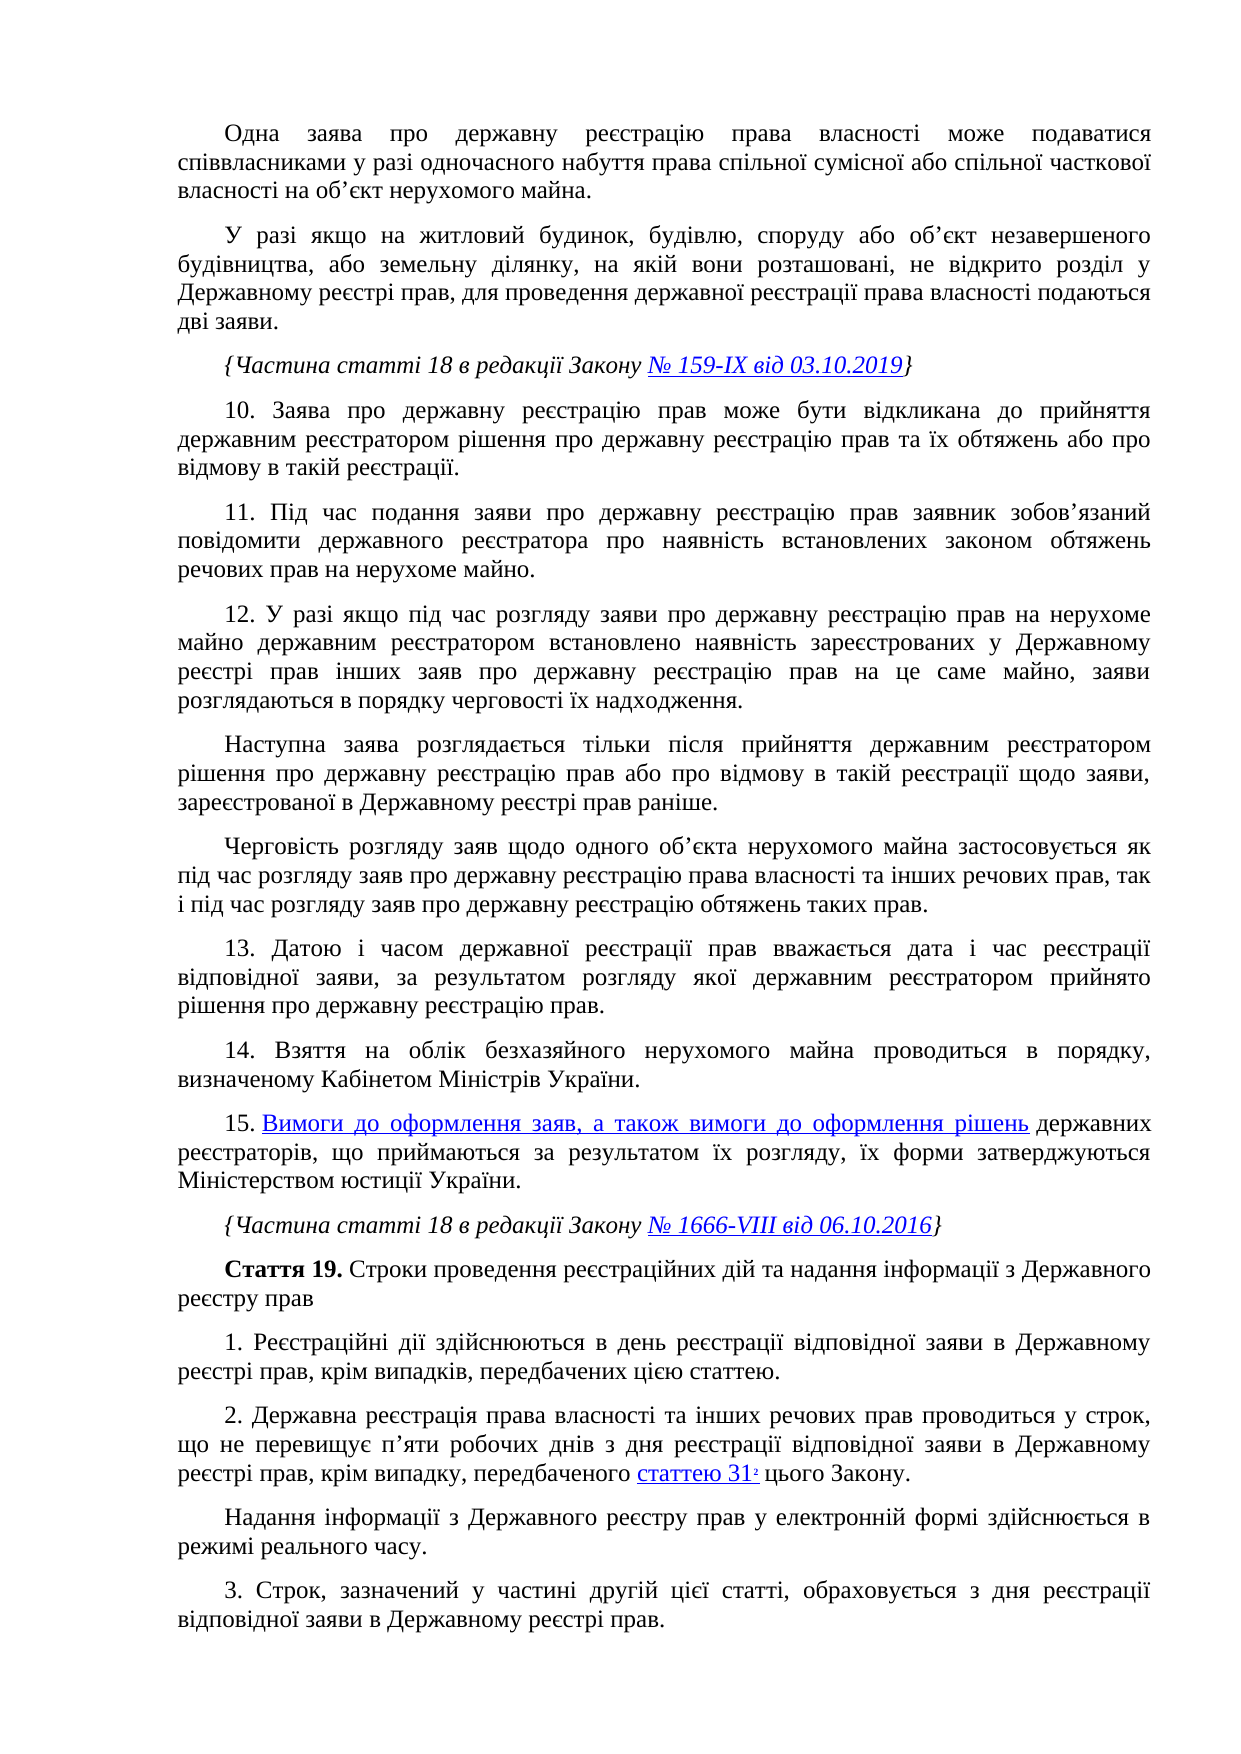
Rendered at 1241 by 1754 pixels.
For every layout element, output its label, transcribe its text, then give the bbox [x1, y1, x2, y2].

text 13. Датою і часом державної реєстрації прав вважається дата і час реєстрації відповідної заяви, за результатом розгляду якої державним реєстратором прийнято рішення про державну реєстрацію прав. [177, 933, 1152, 1019]
text У разі якщо на житловий будинок, будівлю, споруду або об’єкт незавершеного будівництва, або земельну ділянку, на якій вони розташовані, не відкрито розділ у Державному реєстрі прав, для проведення державної реєстрації права власності подаються дві заяви. [177, 220, 1152, 335]
text 10. Заява про державну реєстрацію прав може бути відкликана до прийняття державним реєстратором рішення про державну реєстрацію прав та їх обтяжень або про відмову в такій реєстрації. [177, 395, 1152, 481]
text Одна заява про державну реєстрацію права власності може подаватися співвласниками у разі одночасного набуття права спільної сумісної або спільної часткової власності на об’єкт нерухомого майна. [177, 118, 1152, 204]
text Наступна заява розглядається тільки після прийняття державним реєстратором рішення про державну реєстрацію прав або про відмову в такій реєстрації щодо заяви, зареєстрованої в Державному реєстрі прав раніше. [177, 729, 1152, 816]
text Черговість розгляду заяв щодо одного об’єкта нерухомого майна застосовується як під час розгляду заяв про державну реєстрацію права власності та інших речових прав, так і під час розгляду заяв про державну реєстрацію обтяжень таких прав. [177, 831, 1152, 917]
text 2. Державна реєстрація права власності та інших речових прав проводиться у строк, що не перевищує п’яти робочих днів з дня реєстрації відповідної заяви в Державному реєстрі прав, крім випадку, передбаченого статтею 31-2 цього Закону. [177, 1401, 1152, 1487]
text 11. Під час подання заяви про державну реєстрацію прав заявник зобов’язаний повідомити державного реєстратора про наявність встановлених законом обтяжень речових прав на нерухоме майно. [177, 497, 1152, 583]
text 15. Вимоги до оформлення заяв, а також вимоги до оформлення рішень державних реєстраторів, що приймаються за результатом їх розгляду, їх форми затверджуються Міністерством юстиції України. [177, 1108, 1152, 1194]
text 1. Реєстраційні дії здійснюються в день реєстрації відповідної заяви в Державному реєстрі прав, крім випадків, передбачених цією статтею. [177, 1327, 1152, 1385]
text Надання інформації з Державного реєстру прав у електронній формі здійснюється в режимі реального часу. [177, 1502, 1152, 1560]
text {Частина статті 18 в редакції Закону № 159-IX від 03.10.2019} [177, 351, 1152, 379]
text Стаття 19. Строки проведення реєстраційних дій та надання інформації з Державного реєстру прав [177, 1254, 1152, 1312]
text {Частина статті 18 в редакції Закону № 1666-VIII від 06.10.2016} [177, 1210, 1152, 1239]
text 12. У разі якщо під час розгляду заяви про державну реєстрацію прав на нерухоме майно державним реєстратором встановлено наявність зареєстрованих у Державному реєстрі прав інших заяв про державну реєстрацію прав на це саме майно, заяви розглядаються в порядку черговості їх надходження. [177, 599, 1152, 714]
text 3. Строк, зазначений у частині другій цієї статті, обраховується з дня реєстрації відповідної заяви в Державному реєстрі прав. [177, 1576, 1152, 1633]
text 14. Взяття на облік безхазяйного нерухомого майна проводиться в порядку, визначеному Кабінетом Міністрів України. [177, 1035, 1152, 1092]
